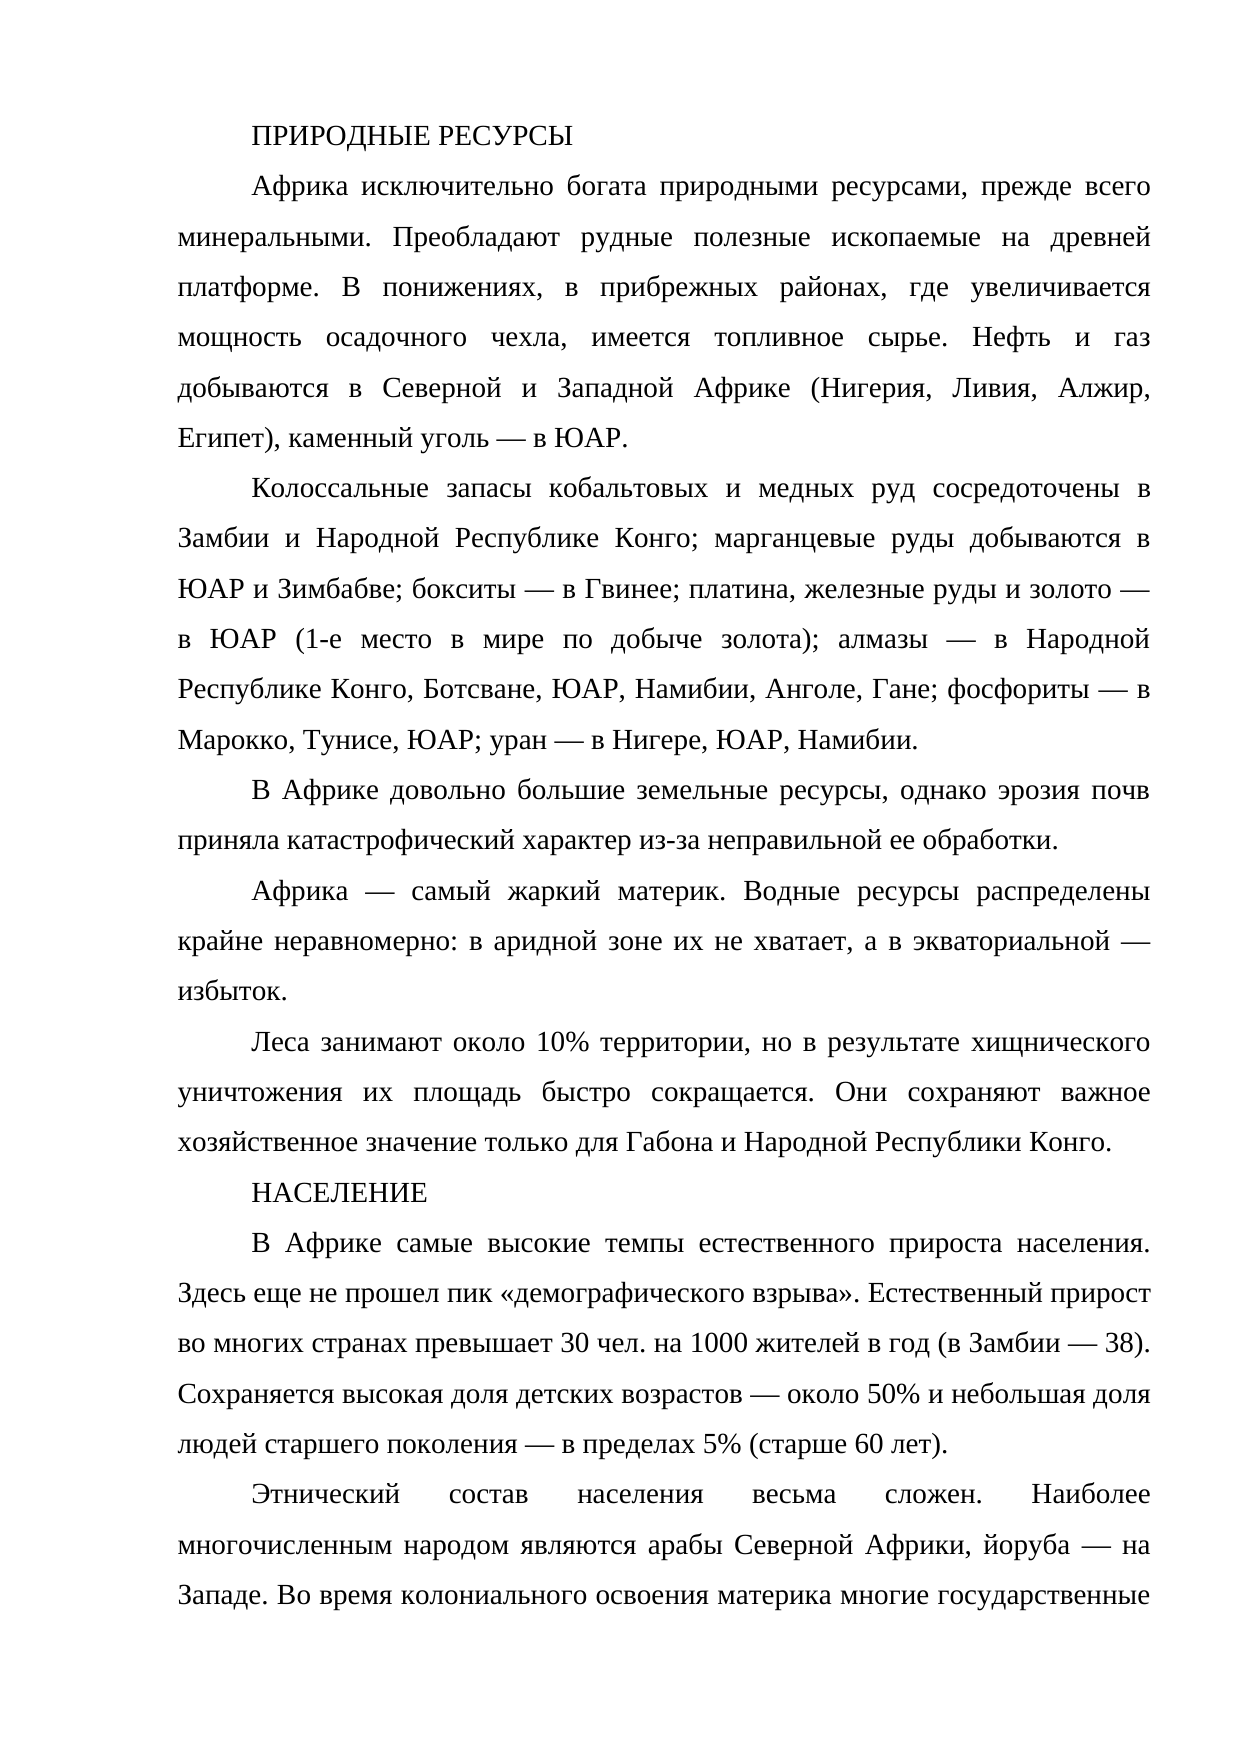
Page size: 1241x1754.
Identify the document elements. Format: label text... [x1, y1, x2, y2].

text Африка — самый жаркий материк. Водные ресурсы распределены крайне неравномерно: в аридной зоне их не хватает, а в экваториальной — избыток. [177, 873, 1152, 1007]
text Колоссальные запасы кобальтовых и медных руд сосредоточены в Замбии и Народной Республике Конго; марганцевые руды добываются в ЮАР и Зимбабве; бокситы — в Гвинее; платина, железные руды и золото — в ЮАР (1-е место в мире по добыче золота); алмазы — в Народной Республике Конго, Ботсване, ЮАР, Намибии, Анголе, Гане; фосфориты — в Марокко, Тунисе, ЮАР; уран — в Нигере, ЮАР, Намибии. [177, 470, 1152, 755]
text Африка исключительно богата природными ресурсами, прежде всего минеральными. Преобладают рудные полезные ископаемые на древней платформе. В понижениях, в прибрежных районах, где увеличивается мощность осадочного чехла, имеется топливное сырье. Нефть и газ добываются в Северной и Западной Африке (Нигерия, Ливия, Алжир, Египет), каменный уголь — в ЮАР. [177, 168, 1152, 453]
text НАСЕЛЕНИЕ [177, 1175, 1152, 1208]
text В Африке самые высокие темпы естественного прироста населения. Здесь еще не прошел пик «демографического взрыва». Естественный прирост во многих странах превышает 30 чел. на 1000 жителей в год (в Замбии — 38). Сохраняется высокая доля детских возрастов — около 50% и небольшая доля людей старшего поколения — в пределах 5% (старше 60 лет). [177, 1225, 1152, 1460]
text ПРИРОДНЫЕ РЕСУРСЫ [177, 118, 1152, 152]
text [177, 1477, 1152, 1611]
text Леса занимают около 10% территории, но в результате хищнического уничтожения их площадь быстро сокращается. Они сохраняют важное хозяйственное значение только для Габона и Народной Республики Конго. [177, 1024, 1152, 1158]
text В Африке довольно большие земельные ресурсы, однако эрозия почв приняла катастрофический характер из-за неправильной ее обработки. [177, 772, 1152, 856]
